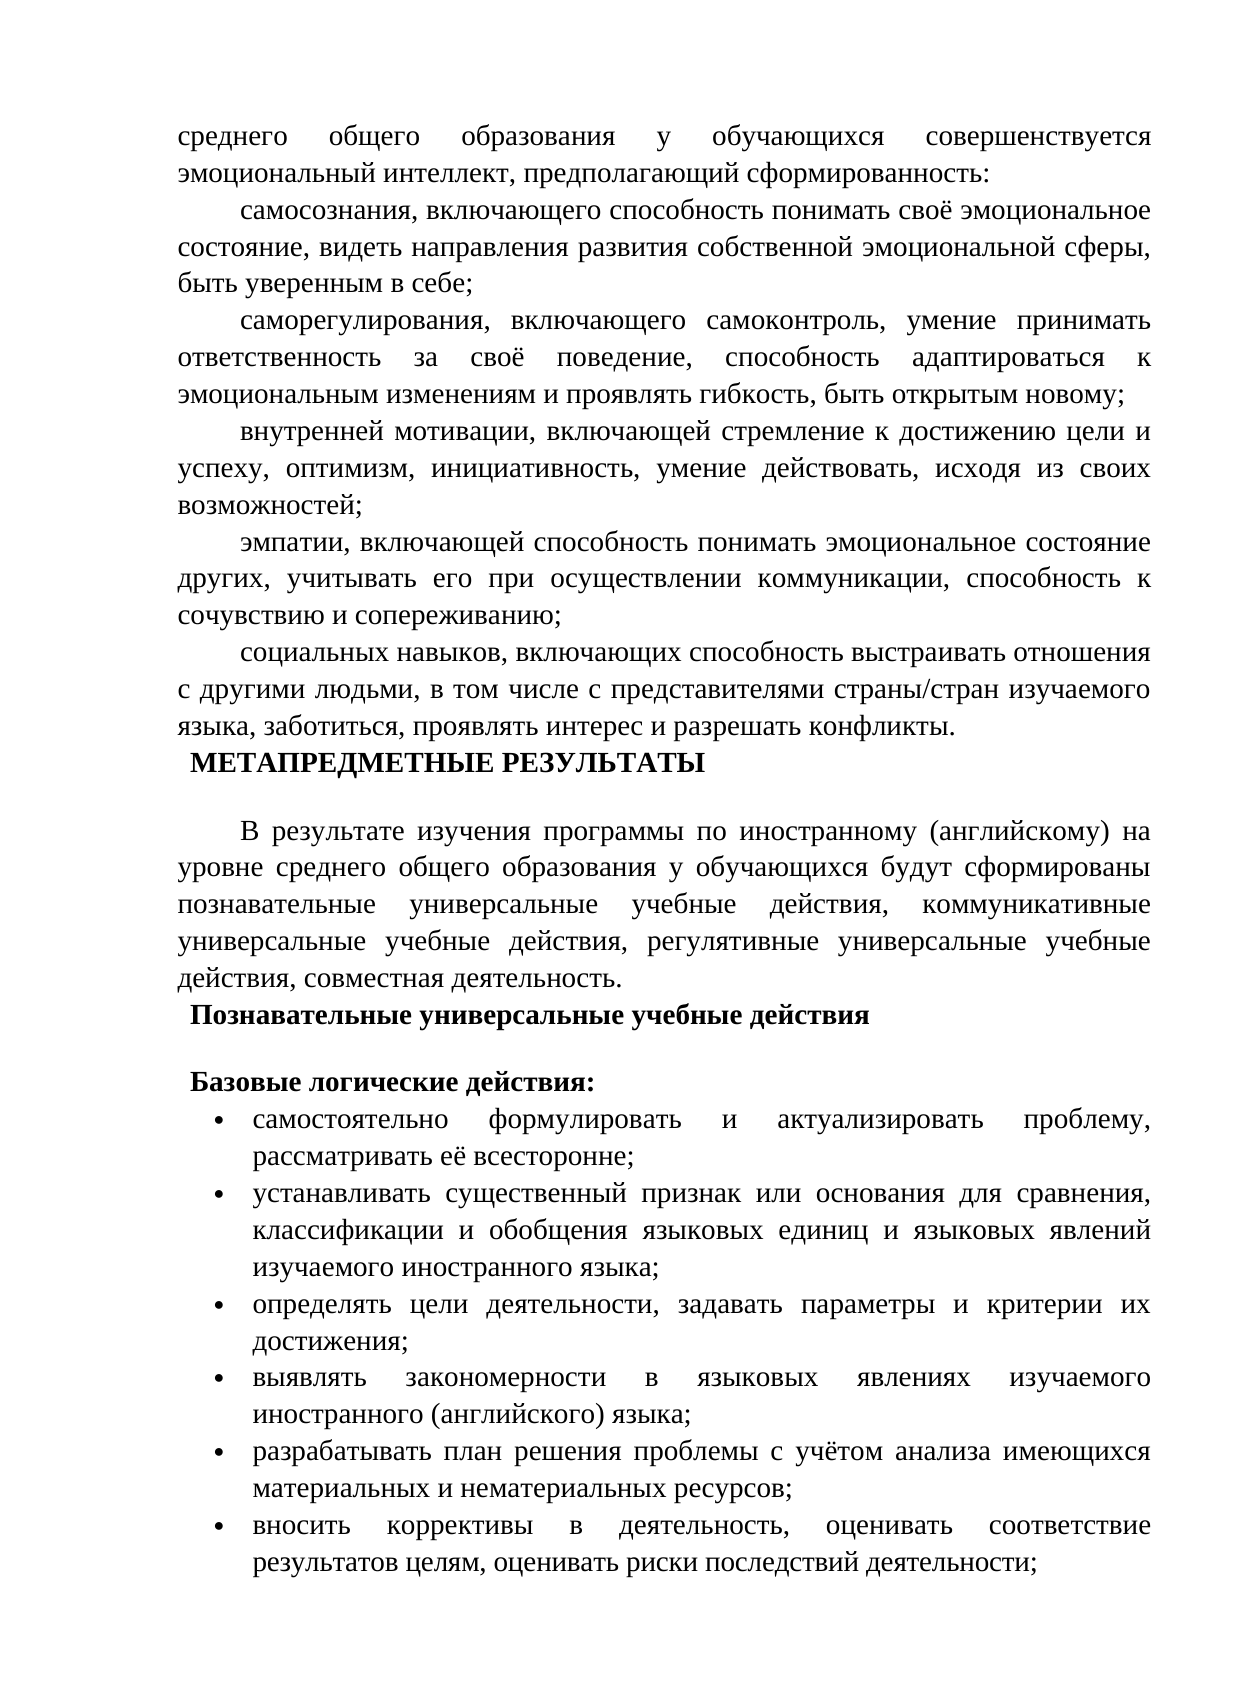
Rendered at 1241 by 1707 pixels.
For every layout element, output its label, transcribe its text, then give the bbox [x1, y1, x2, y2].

list определять цели деятельности, задавать параметры и критерии их достижения; [215, 1286, 1152, 1356]
list разрабатывать план решения проблемы с учётом анализа имеющихся материальных и нематериальных ресурсов; [215, 1433, 1152, 1504]
text самосознания, включающего способность понимать своё эмоциональное состояние, видеть направления развития собственной эмоциональной сферы, быть уверенным в себе; [177, 192, 1152, 299]
list выявлять закономерности в языковых явлениях изучаемого иностранного (английского) языка; [215, 1359, 1152, 1430]
text В результате изучения программы по иностранному (английскому) на уровне среднего общего образования у обучающихся будут сформированы познавательные универсальные учебные действия, коммуникативные универсальные учебные действия, регулятивные универсальные учебные действия, совместная деятельность. [177, 813, 1152, 994]
text эмпатии, включающей способность понимать эмоциональное состояние других, учитывать его при осуществлении коммуникации, способность к сочувствию и сопереживанию; [177, 524, 1152, 631]
text саморегулирования, включающего самоконтроль, умение принимать ответственность за своё поведение, способность адаптироваться к эмоциональным изменениям и проявлять гибкость, быть открытым новому; [177, 302, 1152, 410]
list устанавливать существенный признак или основания для сравнения, классификации и обобщения языковых единиц и языковых явлений изучаемого иностранного языка; [215, 1175, 1152, 1282]
text Познавательные универсальные учебные действия [190, 997, 1152, 1031]
list самостоятельно формулировать и актуализировать проблему, рассматривать её всесторонне; [215, 1101, 1152, 1172]
text социальных навыков, включающих способность выстраивать отношения с другими людьми, в том числе с представителями страны/стран изучаемого языка, заботиться, проявлять интерес и разрешать конфликты. [177, 634, 1152, 742]
text внутренней мотивации, включающей стремление к достижению цели и успеху, оптимизм, инициативность, умение действовать, исходя из своих возможностей; [177, 413, 1152, 520]
list вносить коррективы в деятельность, оценивать соответствие результатов целям, оценивать риски последствий деятельности; [215, 1507, 1152, 1577]
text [177, 118, 1152, 188]
text Базовые логические действия: [190, 1064, 1152, 1098]
text МЕТАПРЕДМЕТНЫЕ РЕЗУЛЬТАТЫ [190, 745, 1152, 778]
